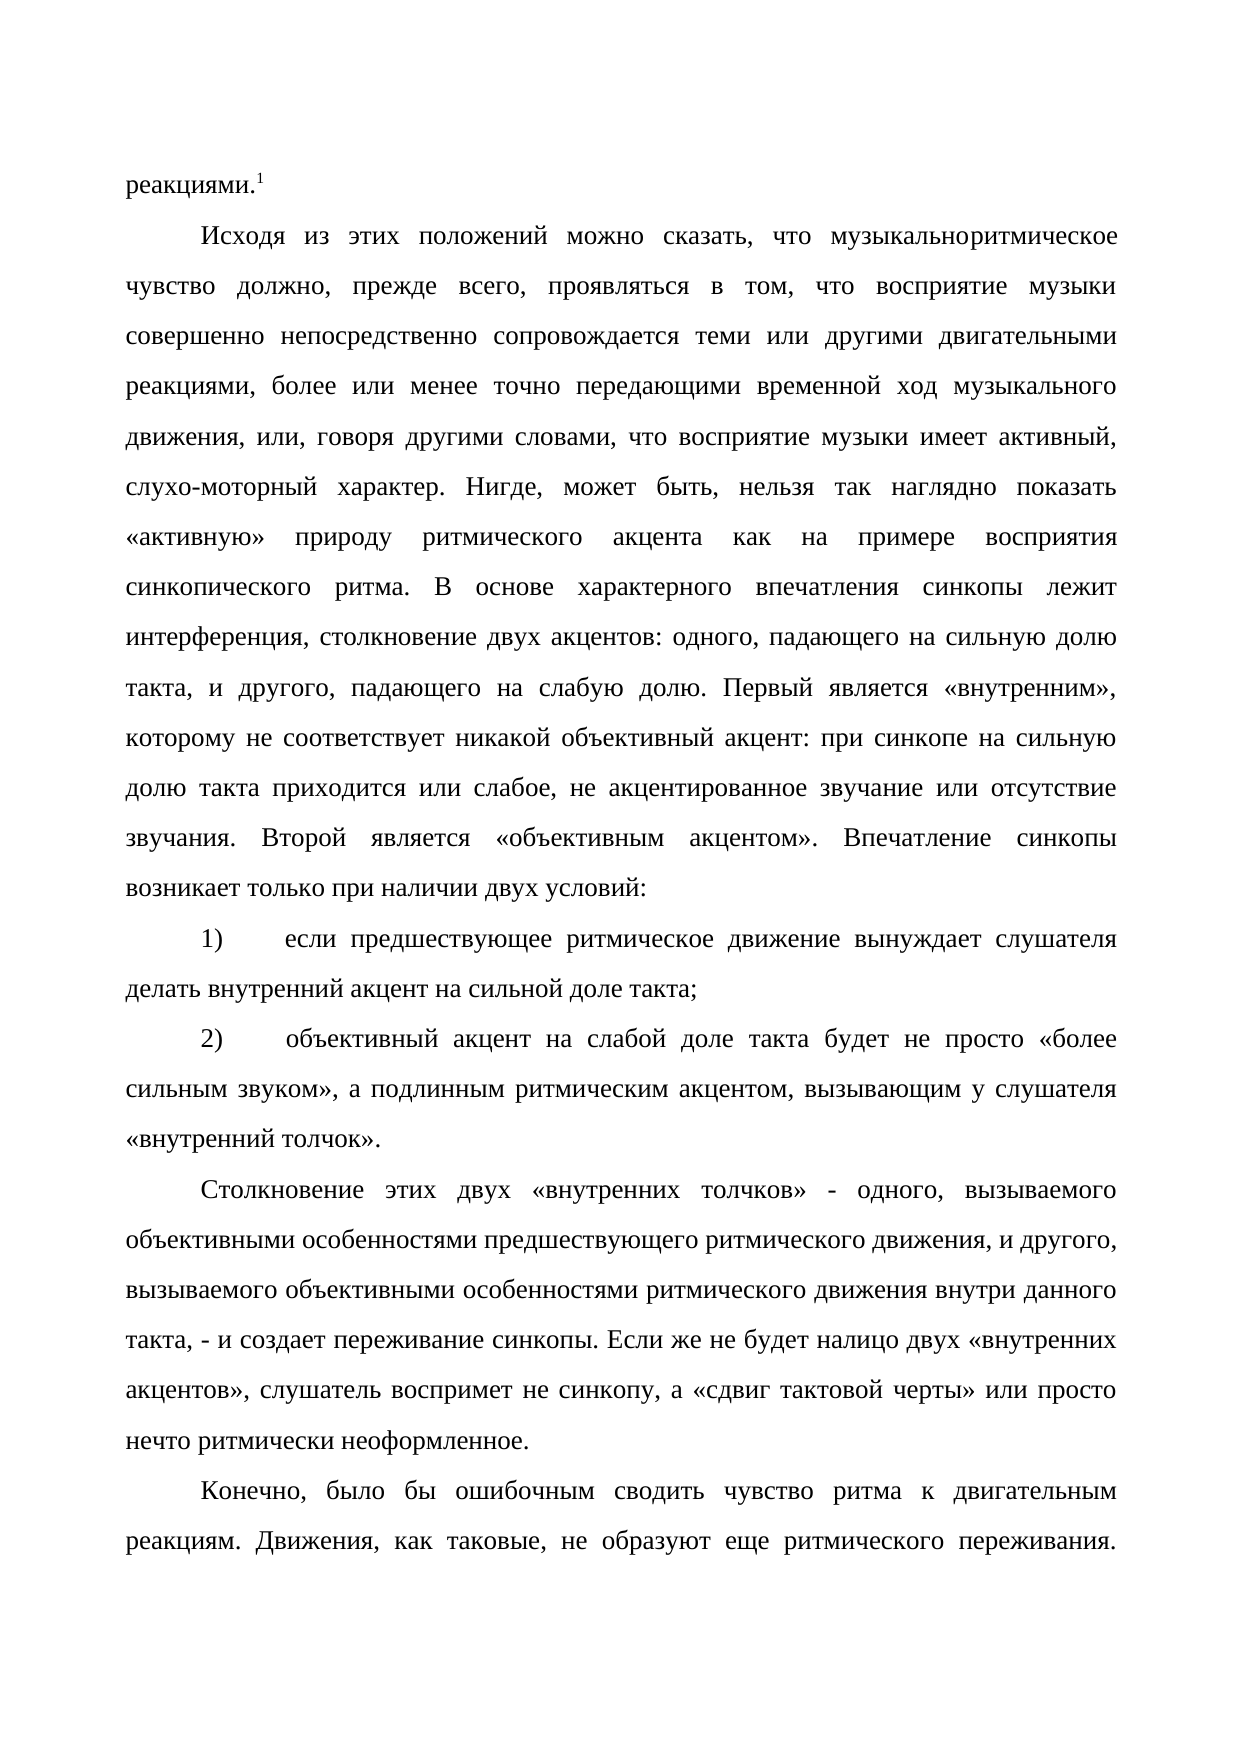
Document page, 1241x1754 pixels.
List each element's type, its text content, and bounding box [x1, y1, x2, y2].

text Исходя из этих положений можно сказать, что музыкальноритмическое чувство должно, прежде всего, проявляться в том, что восприятие музыки совершенно непосредственно сопровождается теми или другими двигательными реакциями, более или менее точно передающими временной ход музыкального движения, или, говоря другими словами, что восприятие музыки имеет активный, слухо-моторный характер. Нигде, может быть, нельзя так наглядно показать «активную» природу ритмического акцента как на примере восприятия синкопического ритма. В основе характерного впечатления синкопы лежит интерференция, столкновение двух акцентов: одного, падающего на сильную долю такта, и другого, падающего на слабую долю. Первый является «внутренним», которому не соответствует никакой объективный акцент: при синкопе на сильную долю такта приходится или слабое, не акцентированное звучание или отсутствие звучания. Второй является «объективным акцентом». Впечатление синкопы возникает только при наличии двух условий: [125, 204, 1118, 907]
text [125, 154, 1118, 204]
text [125, 1459, 1118, 1559]
list если предшествующее ритмическое движение вынуждает слушателя делать внутренний акцент на сильной доле такта; [125, 907, 1118, 1007]
list объективный акцент на слабой доле такта будет не просто «более сильным звуком», а подлинным ритмическим акцентом, вызывающим у слушателя «внутренний толчок». [125, 1007, 1118, 1158]
text Столкновение этих двух «внутренних толчков» - одного, вызываемого объективными особенностями предшествующего ритмического движения, и другого, вызываемого объективными особенностями ритмического движения внутри данного такта, - и создает переживание синкопы. Если же не будет налицо двух «внутренних акцентов», слушатель воспримет не синкопу, а «сдвиг тактовой черты» или просто нечто ритмически неоформленное. [125, 1158, 1118, 1459]
